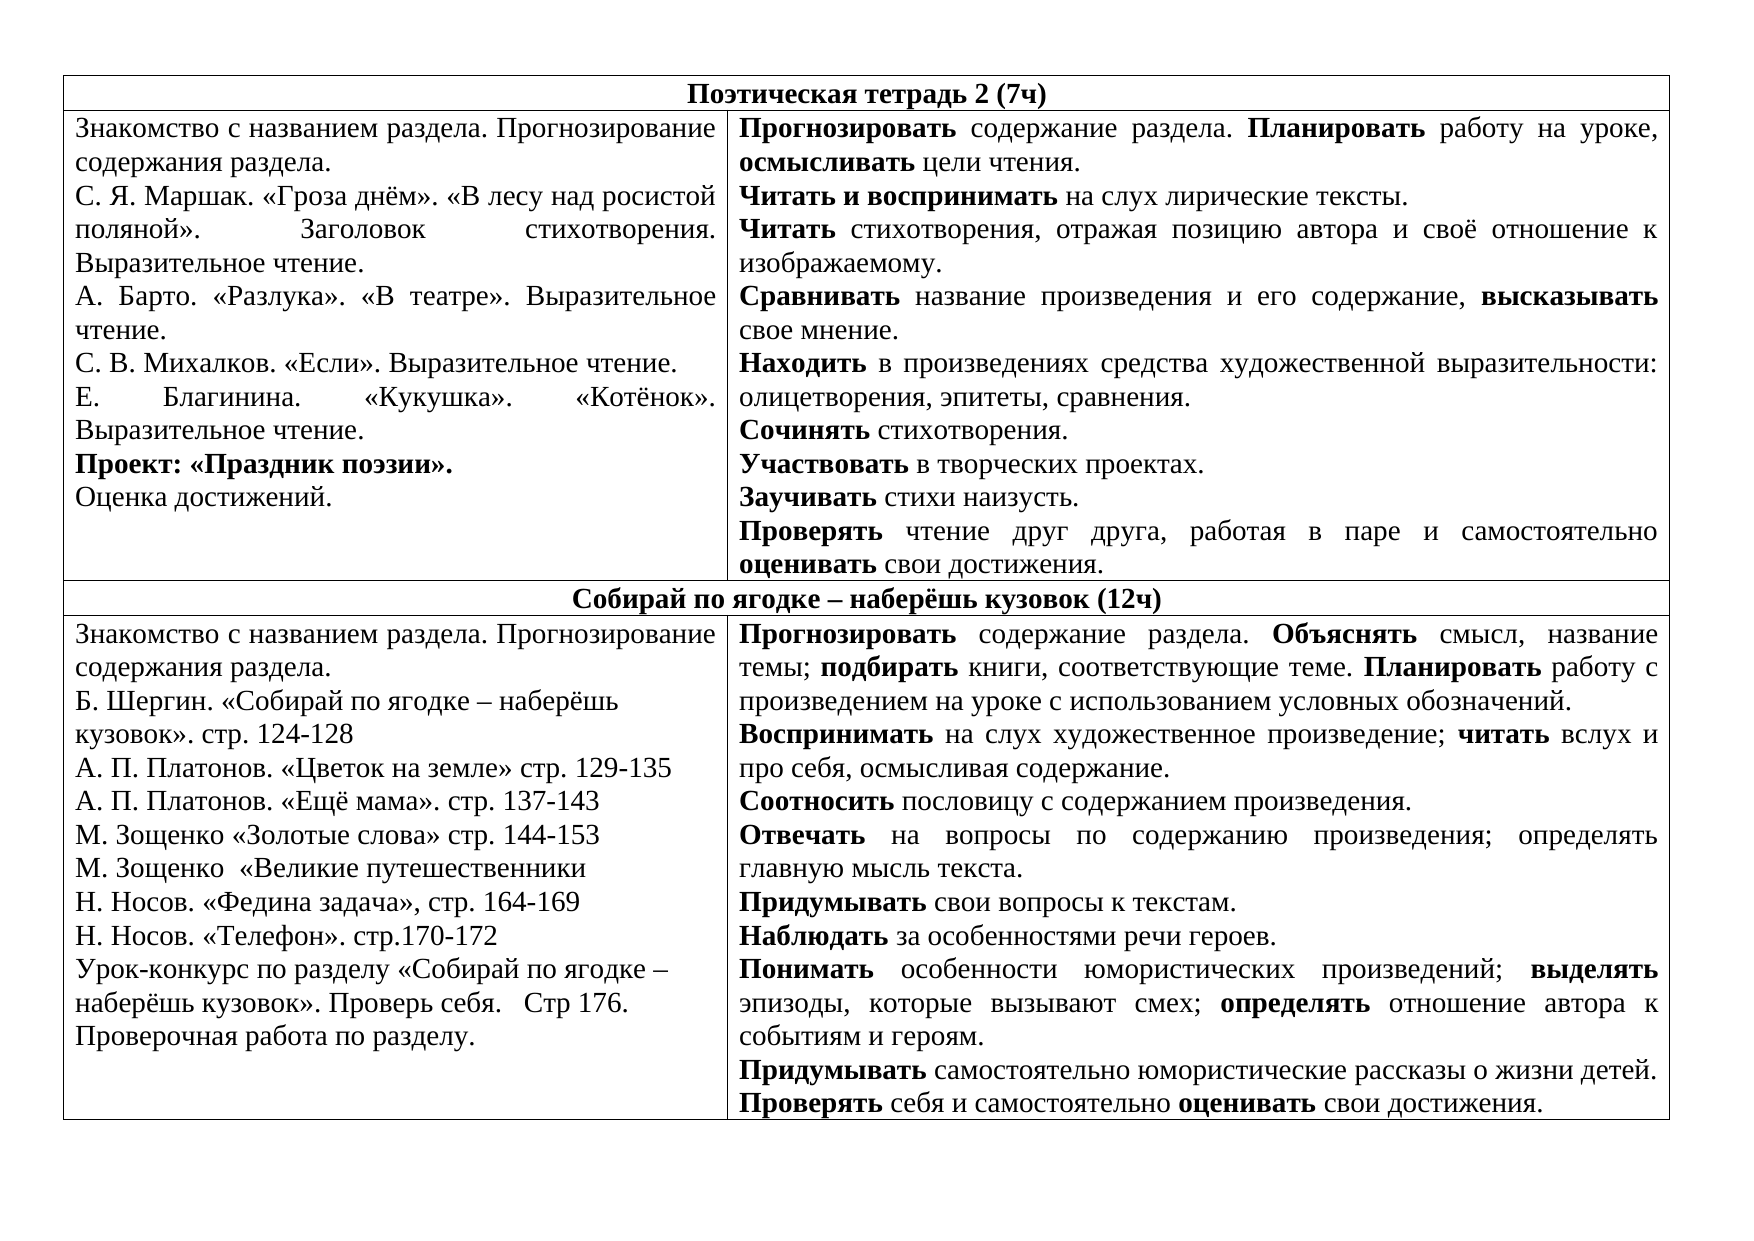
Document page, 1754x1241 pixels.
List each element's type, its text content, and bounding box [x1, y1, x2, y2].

table_cell Прогнозировать содержание раздела. Объяснять смысл, название темы; подбирать книги, соответствующие теме. Планировать работу с произведением на уроке с использованием условных обозначений. Воспринимать на слух художественное произведение; читать вслух и про себя, осмысливая содержание. Соотносить пословицу с содержанием произведения. Отвечать на вопросы по содержанию произведения; определять главную мысль текста. Придумывать свои вопросы к текстам. Наблюдать за особенностями речи героев. Понимать особенности юмористических произведений; выделять эпизоды, которые вызывают смех; определять отношение автора к событиям и героям. Придумывать самостоятельно юмористические рассказы о жизни детей. Проверять себя и самостоятельно оценивать свои достижения. [728, 616, 1669, 1119]
table_cell Прогнозировать содержание раздела. Планировать работу на уроке, осмысливать цели чтения. Читать и воспринимать на слух лирические тексты. Читать стихотворения, отражая позицию автора и своё отношение к изображаемому. Сравнивать название произведения и его содержание, высказывать свое мнение. Находить в произведениях средства художественной выразительности: олицетворения, эпитеты, сравнения. Сочинять стихотворения. Участвовать в творческих проектах. Заучивать стихи наизусть. Проверять чтение друг друга, работая в паре и самостоятельно оценивать свои достижения. [728, 111, 1669, 580]
table_cell Собирай по ягодке – наберёшь кузовок (12ч) [64, 581, 1669, 615]
table_cell Знакомство с названием раздела. Прогнозирование содержания раздела. С. Я. Маршак. «Гроза днём». «В лесу над росистой поляной». Заголовок стихотворения. Выразительное чтение. А. Барто. «Разлука». «В театре». Выразительное чтение. С. В. Михалков. «Если». Выразительное чтение. Е. Благинина. «Кукушка». «Котёнок». Выразительное чтение. Проект: «Праздник поэзии». Оценка достижений. [64, 111, 727, 580]
table_cell Знакомство с названием раздела. Прогнозирование содержания раздела. Б. Шергин. «Собирай по ягодке – наберёшь кузовок». стр. 124-128 А. П. Платонов. «Цветок на земле» стр. 129-135 А. П. Платонов. «Ещё мама». стр. 137-143 М. Зощенко «Золотые слова» стр. 144-153 М. Зощенко «Великие путешественники Н. Носов. «Федина задача», стр. 164-169 Н. Носов. «Телефон». стр.170-172 Урок-конкурс по разделу «Собирай по ягодке – наберёшь кузовок». Проверь себя. Стр 176. Проверочная работа по разделу. [64, 616, 727, 1119]
table_cell Поэтическая тетрадь 2 (7ч) [64, 76, 1669, 109]
